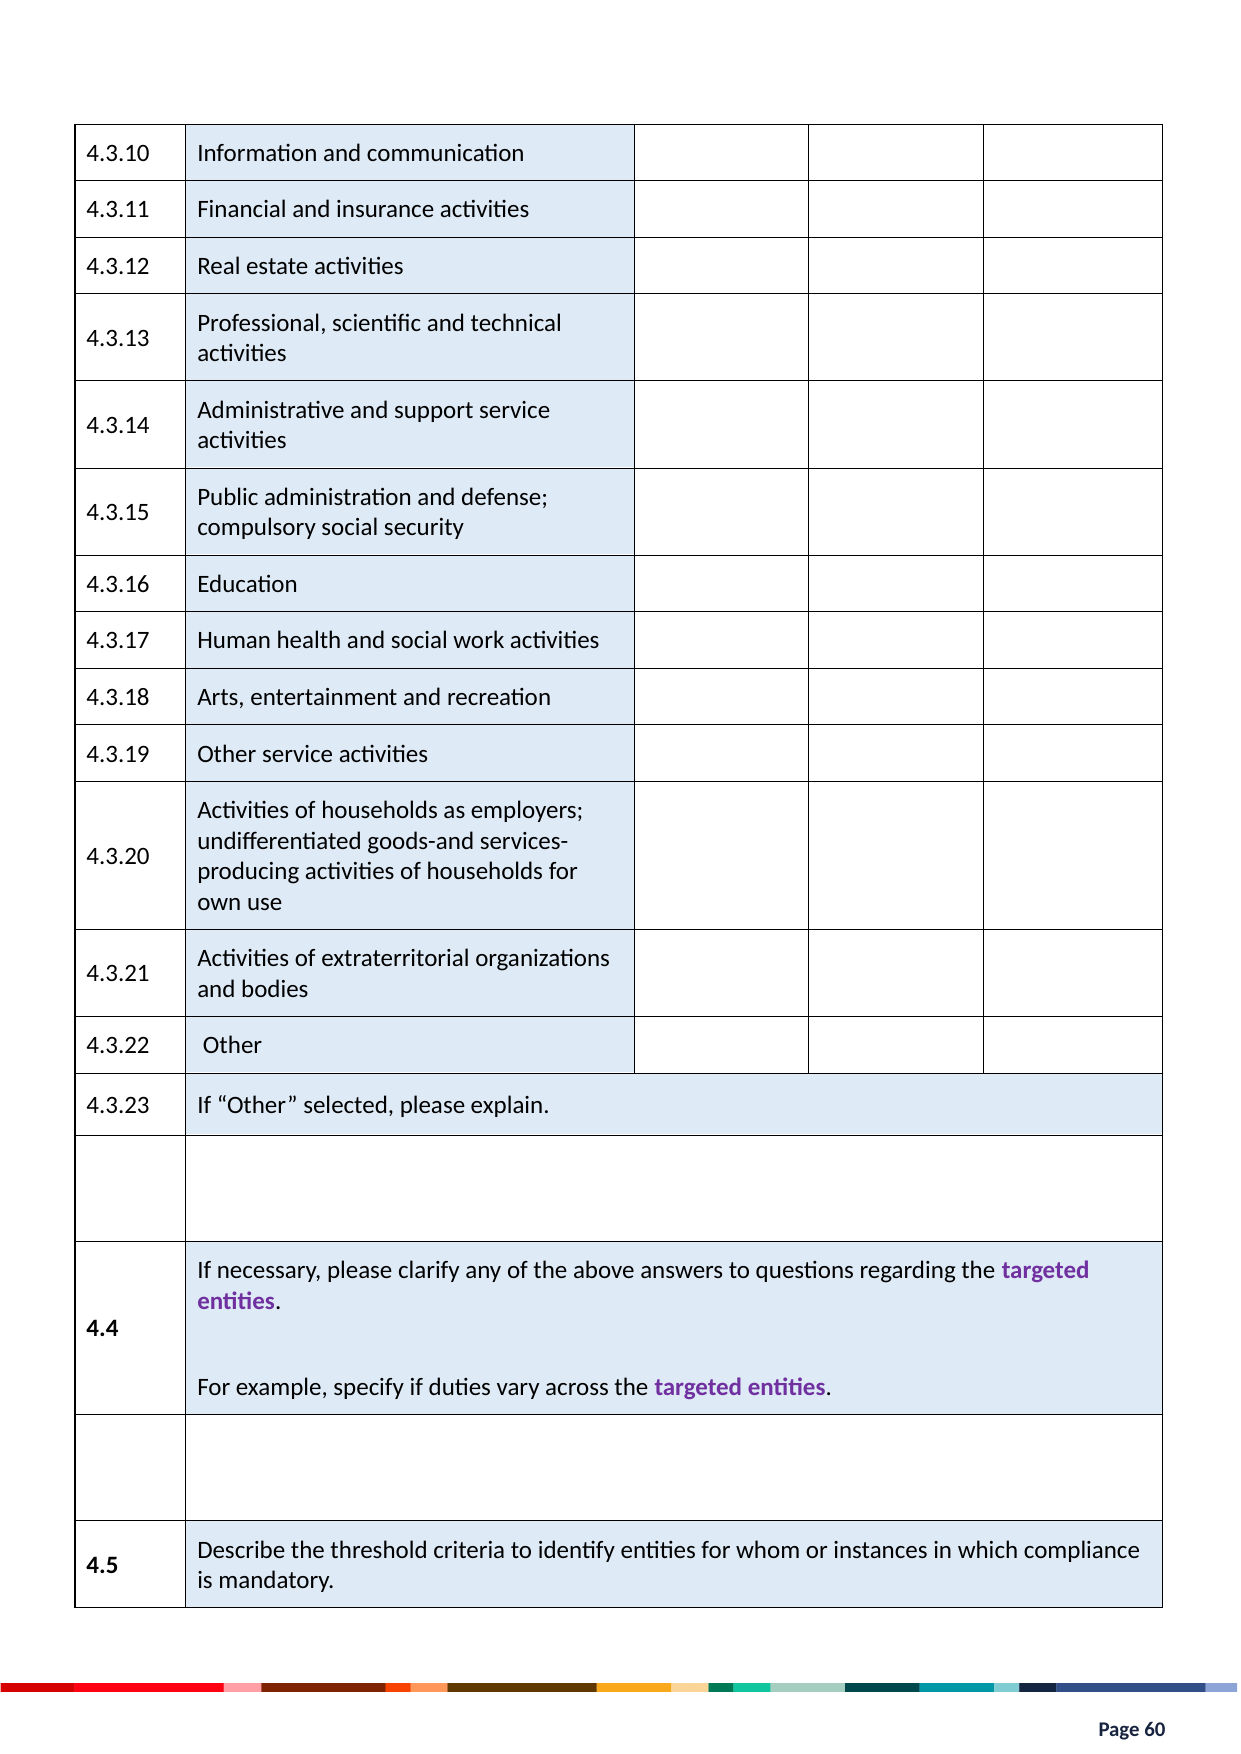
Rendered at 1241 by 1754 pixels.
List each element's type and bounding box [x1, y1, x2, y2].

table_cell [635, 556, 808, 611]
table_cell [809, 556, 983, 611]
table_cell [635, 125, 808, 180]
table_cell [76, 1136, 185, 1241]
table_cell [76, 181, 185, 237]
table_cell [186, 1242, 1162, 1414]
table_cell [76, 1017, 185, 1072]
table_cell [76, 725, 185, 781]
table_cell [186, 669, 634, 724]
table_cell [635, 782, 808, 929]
picture [0, 1683, 1236, 1692]
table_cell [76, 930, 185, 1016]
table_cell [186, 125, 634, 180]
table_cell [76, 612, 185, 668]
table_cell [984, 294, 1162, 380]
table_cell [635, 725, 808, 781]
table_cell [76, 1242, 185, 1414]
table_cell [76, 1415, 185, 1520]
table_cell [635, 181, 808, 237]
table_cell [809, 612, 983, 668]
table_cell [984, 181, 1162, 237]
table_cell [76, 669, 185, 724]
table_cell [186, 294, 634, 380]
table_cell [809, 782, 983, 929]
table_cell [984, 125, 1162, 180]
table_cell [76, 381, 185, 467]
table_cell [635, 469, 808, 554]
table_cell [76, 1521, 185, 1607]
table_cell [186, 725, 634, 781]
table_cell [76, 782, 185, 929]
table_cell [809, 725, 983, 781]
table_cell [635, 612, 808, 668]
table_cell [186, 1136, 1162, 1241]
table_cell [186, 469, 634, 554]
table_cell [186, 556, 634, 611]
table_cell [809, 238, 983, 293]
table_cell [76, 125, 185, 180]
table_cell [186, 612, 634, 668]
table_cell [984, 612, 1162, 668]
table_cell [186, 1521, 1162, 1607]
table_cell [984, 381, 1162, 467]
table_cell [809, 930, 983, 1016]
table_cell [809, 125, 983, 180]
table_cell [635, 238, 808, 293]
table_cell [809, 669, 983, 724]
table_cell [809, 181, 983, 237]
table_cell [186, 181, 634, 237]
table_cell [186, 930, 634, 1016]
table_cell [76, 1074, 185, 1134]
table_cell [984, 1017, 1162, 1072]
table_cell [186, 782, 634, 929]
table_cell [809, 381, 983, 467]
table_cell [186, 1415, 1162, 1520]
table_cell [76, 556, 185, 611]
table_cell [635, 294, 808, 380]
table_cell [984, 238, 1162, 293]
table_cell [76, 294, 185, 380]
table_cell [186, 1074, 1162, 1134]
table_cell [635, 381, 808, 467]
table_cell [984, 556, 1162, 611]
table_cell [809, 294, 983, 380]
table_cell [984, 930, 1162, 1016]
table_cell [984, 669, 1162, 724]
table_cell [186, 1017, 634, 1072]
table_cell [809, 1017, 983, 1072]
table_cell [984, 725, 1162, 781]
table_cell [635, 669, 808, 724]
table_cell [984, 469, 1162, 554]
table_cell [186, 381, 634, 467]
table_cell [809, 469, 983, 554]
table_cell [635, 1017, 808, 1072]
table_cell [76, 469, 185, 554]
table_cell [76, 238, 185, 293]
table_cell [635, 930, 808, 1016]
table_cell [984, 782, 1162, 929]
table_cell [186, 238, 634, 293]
